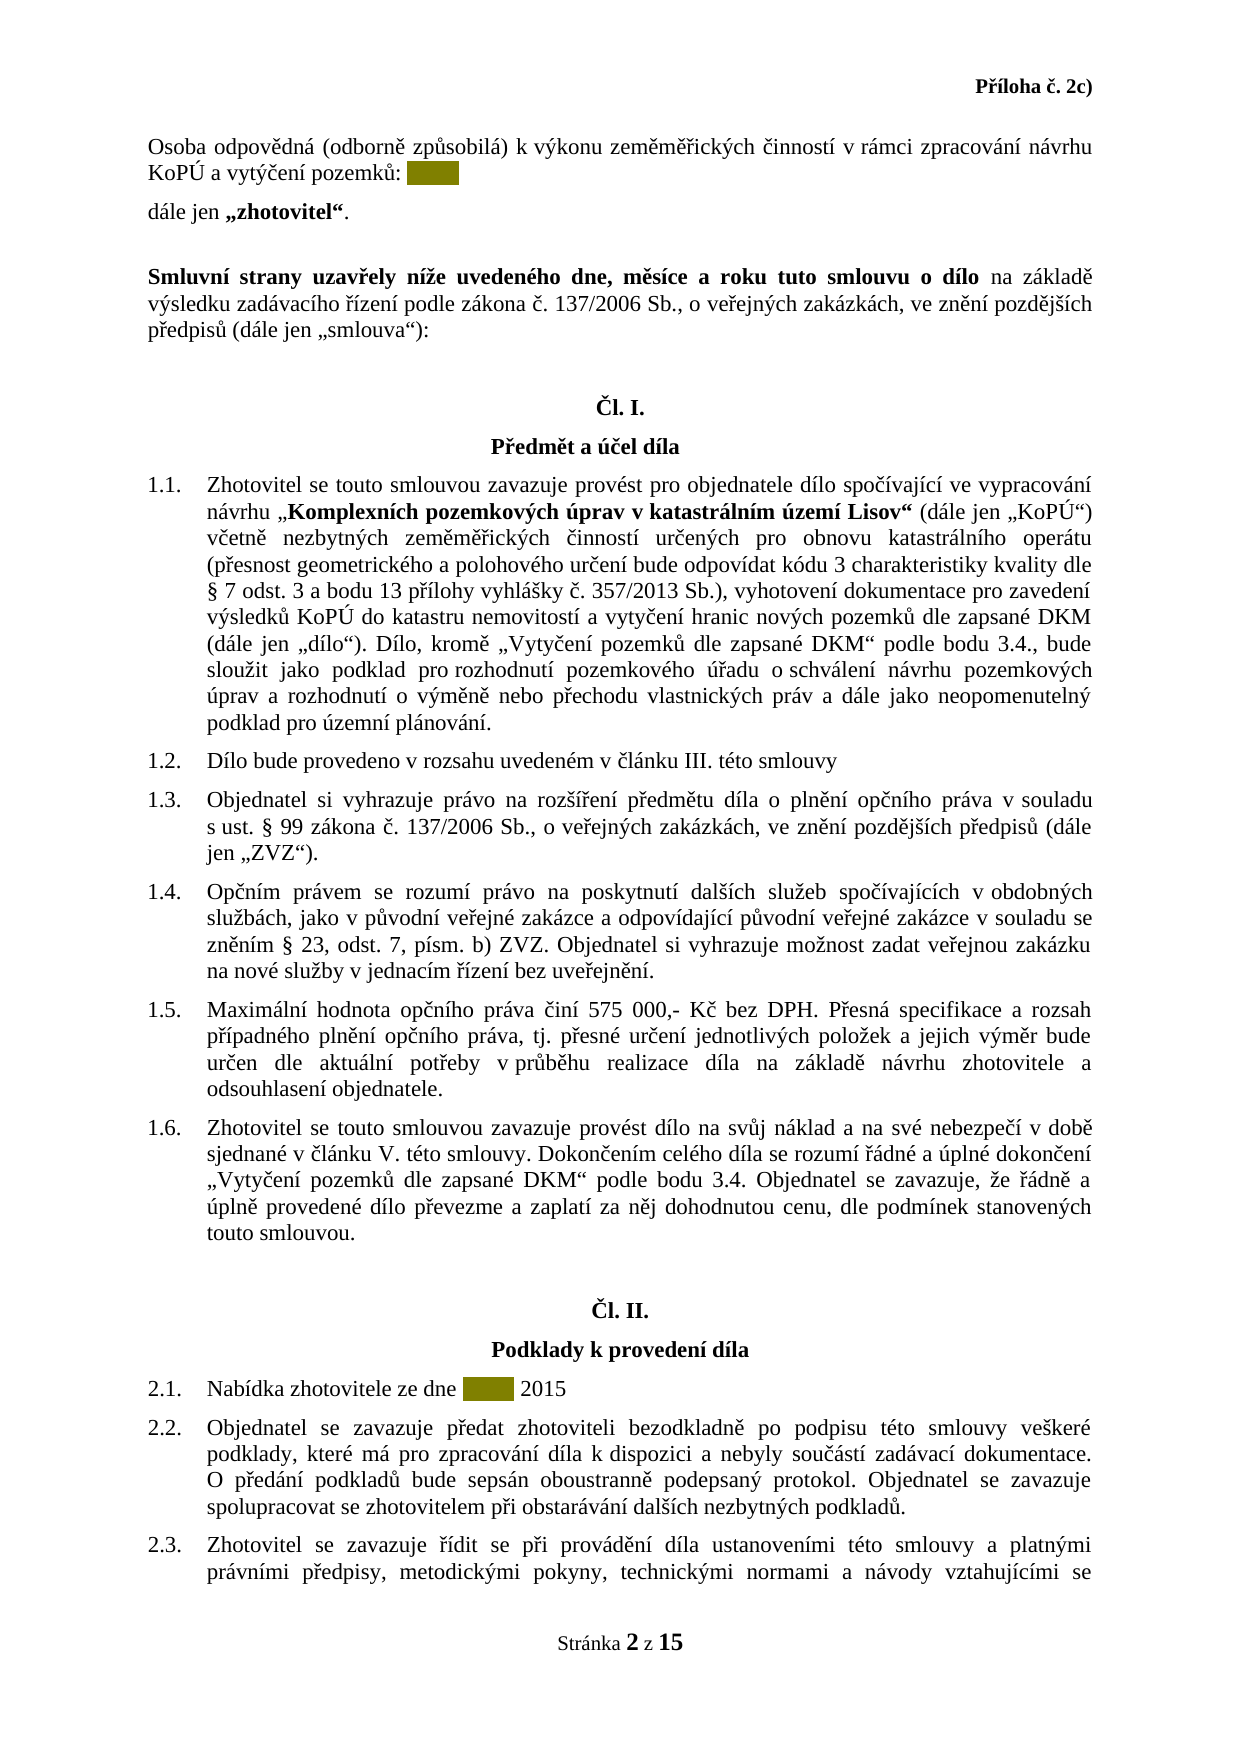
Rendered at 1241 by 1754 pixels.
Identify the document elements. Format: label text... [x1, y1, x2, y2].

list Zhotovitel se touto smlouvou zavazuje provést dílo na svůj náklad a na své nebezpečí v době sjednané v článku V. této smlouvy. Dokončením celého díla se rozumí řádné a úplné dokončení „Vytyčení pozemků dle zapsané DKM“ podle bodu 3.4. Objednatel se zavazuje, že řádně a úplně provedené dílo převezme a zaplatí za něj dohodnutou cenu, dle podmínek stanovených touto smlouvou. [147, 1114, 1093, 1246]
list Nabídka zhotovitele ze dne 2015 [148, 1375, 1093, 1401]
list Dílo bude provedeno v rozsahu uvedeném v článku III. této smlouvy [147, 748, 1093, 774]
list Objednatel si vyhrazuje právo na rozšíření předmětu díla o plnění opčního práva v souladu s ust. § 99 zákona č. 137/2006 Sb., o veřejných zakázkách, ve znění pozdějších předpisů (dále jen „ZVZ“). [147, 786, 1093, 866]
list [148, 1532, 1093, 1584]
list Maximální hodnota opčního práva činí 575 000,- Kč bez DPH. Přesná specifikace a rozsah případného plnění opčního práva, tj. přesné určení jednotlivých položek a jejich výměr bude určen dle aktuální potřeby v průběhu realizace díla na základě návrhu zhotovitele a odsouhlasení objednatele. [147, 996, 1093, 1101]
text Čl. I. [148, 394, 1093, 420]
list Objednatel se zavazuje předat zhotoviteli bezodkladně po podpisu této smlouvy veškeré podklady, které má pro zpracování díla k dispozici a nebyly součástí zadávací dokumentace. O předání podkladů bude sepsán oboustranně podepsaný protokol. Objednatel se zavazuje spolupracovat se zhotovitelem při obstarávání dalších nezbytných podkladů. [148, 1414, 1093, 1519]
text dále jen „zhotovitel“. [148, 198, 1093, 224]
text Čl. II. [148, 1297, 1093, 1323]
text Osoba odpovědná (odborně způsobilá) k výkonu zeměměřických činností v rámci zpracování návrhu KoPÚ a vytýčení pozemků: [148, 133, 1093, 186]
text Smluvní strany uzavřely níže uvedeného dne, měsíce a roku tuto smlouvu o dílo na základě výsledku zadávacího řízení podle zákona č. 137/2006 Sb., o veřejných zakázkách, ve znění pozdějších předpisů (dále jen „smlouva“): [148, 263, 1093, 342]
list Opčním právem se rozumí právo na poskytnutí dalších služeb spočívajících v obdobných službách, jako v původní veřejné zakázce a odpovídající původní veřejné zakázce v souladu se zněním § 23, odst. 7, písm. b) ZVZ. Objednatel si vyhrazuje možnost zadat veřejnou zakázku na nové služby v jednacím řízení bez uveřejnění. [147, 878, 1093, 983]
text Podklady k provedení díla [148, 1336, 1093, 1362]
list Zhotovitel se touto smlouvou zavazuje provést pro objednatele dílo spočívající ve vypracování návrhu „Komplexních pozemkových úprav v katastrálním území Lisov“ (dále jen „KoPÚ“) včetně nezbytných zeměměřických činností určených pro obnovu katastrálního operátu (přesnost geometrického a polohového určení bude odpovídat kódu 3 charakteristiky kvality dle § 7 odst. 3 a bodu 13 přílohy vyhlášky č. 357/2013 Sb.), vyhotovení dokumentace pro zavedení výsledků KoPÚ do katastru nemovitostí a vytyčení hranic nových pozemků dle zapsané DKM (dále jen „dílo“). Dílo, kromě „Vytyčení pozemků dle zapsané DKM“ podle bodu 3.4., bude sloužit jako podklad pro rozhodnutí pozemkového úřadu o schválení návrhu pozemkových úprav a rozhodnutí o výměně nebo přechodu vlastnických práv a dále jako neopomenutelný podklad pro územní plánování. [147, 472, 1093, 735]
subtitle Předmět a účel díla [148, 433, 1093, 459]
